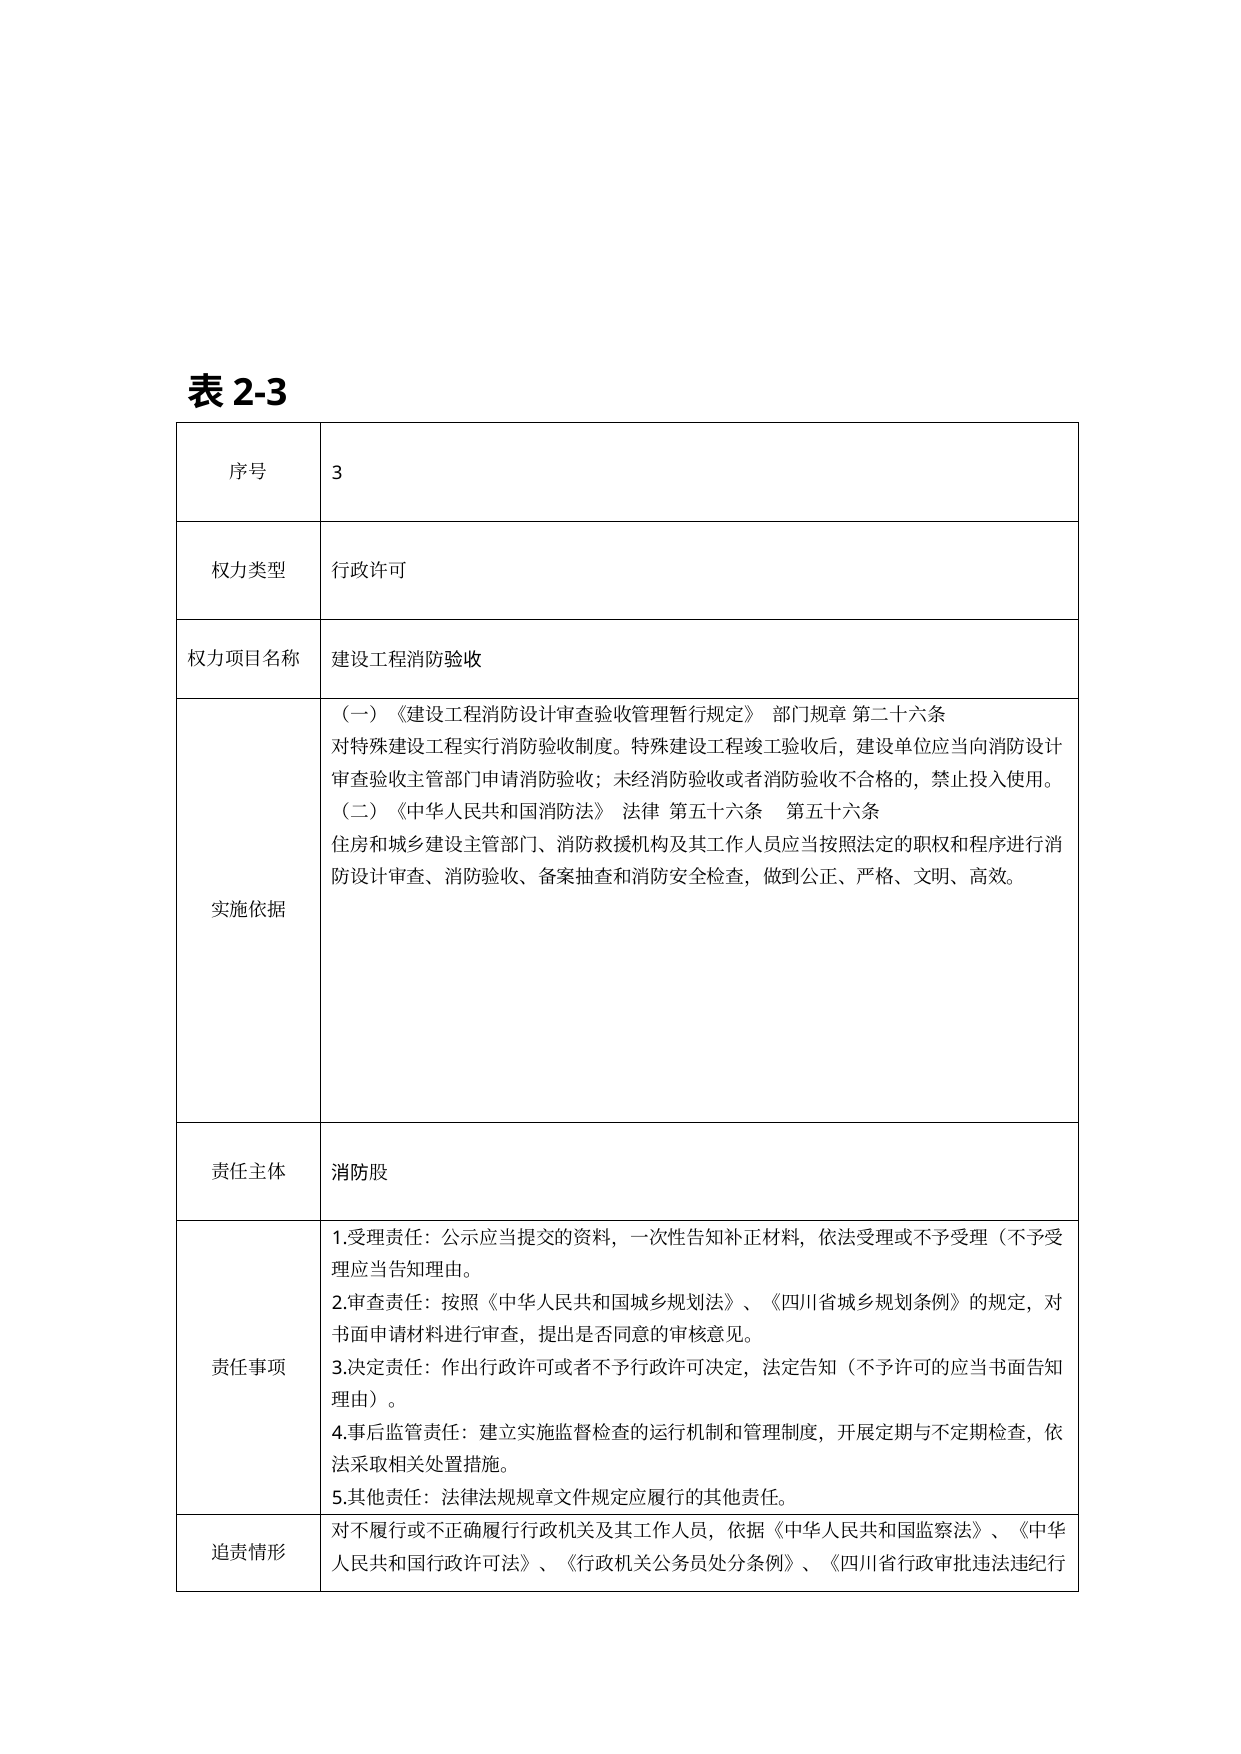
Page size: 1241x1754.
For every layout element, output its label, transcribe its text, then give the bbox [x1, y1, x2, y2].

table_cell 行政许可 [321, 522, 1078, 619]
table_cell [321, 1515, 1078, 1591]
table_cell 权力类型 [177, 522, 320, 619]
table_cell 建设工程消防验收 [321, 620, 1078, 697]
table_cell 追责情形 [177, 1515, 320, 1591]
table_cell 实施依据 [177, 699, 320, 1122]
table_cell （一）《建设工程消防设计审查验收管理暂行规定》 部门规章 第二十六条 对特殊建设工程实行消防验收制度。特殊建设工程竣工验收后，建设单位应当向消防设计审查验收主管部门申请消防验收；未经消防验收或者消防验收不合格的，禁止投入使用。 （二）《中华人民共和国消防法》 法律 第五十六条 第五十六条 住房和城乡建设主管部门、消防救援机构及其工作人员应当按照法定的职权和程序进行消防设计审查、消防验收、备案抽查和消防安全检查，做到公正、严格、文明、高效。 [321, 699, 1078, 1122]
table_cell 权力项目名称 [177, 620, 320, 697]
table_cell 责任事项 [177, 1221, 320, 1514]
table_cell 消防股 [321, 1123, 1078, 1220]
table_header 序号 [177, 423, 320, 521]
table_header 3 [321, 423, 1078, 521]
table_cell 责任主体 [177, 1123, 320, 1220]
table_cell 1.受理责任：公示应当提交的资料，一次性告知补正材料，依法受理或不予受理（不予受理应当告知理由。 2.审查责任：按照《中华人民共和国城乡规划法》、《四川省城乡规划条例》的规定，对书面申请材料进行审查，提出是否同意的审核意见。 3.决定责任：作出行政许可或者不予行政许可决定，法定告知（不予许可的应当书面告知理由）。 4.事后监管责任：建立实施监督检查的运行机制和管理制度，开展定期与不定期检查，依法采取相关处置措施。 5.其他责任：法律法规规章文件规定应履行的其他责任。 [321, 1221, 1078, 1514]
text 表2-3 [187, 357, 1053, 422]
